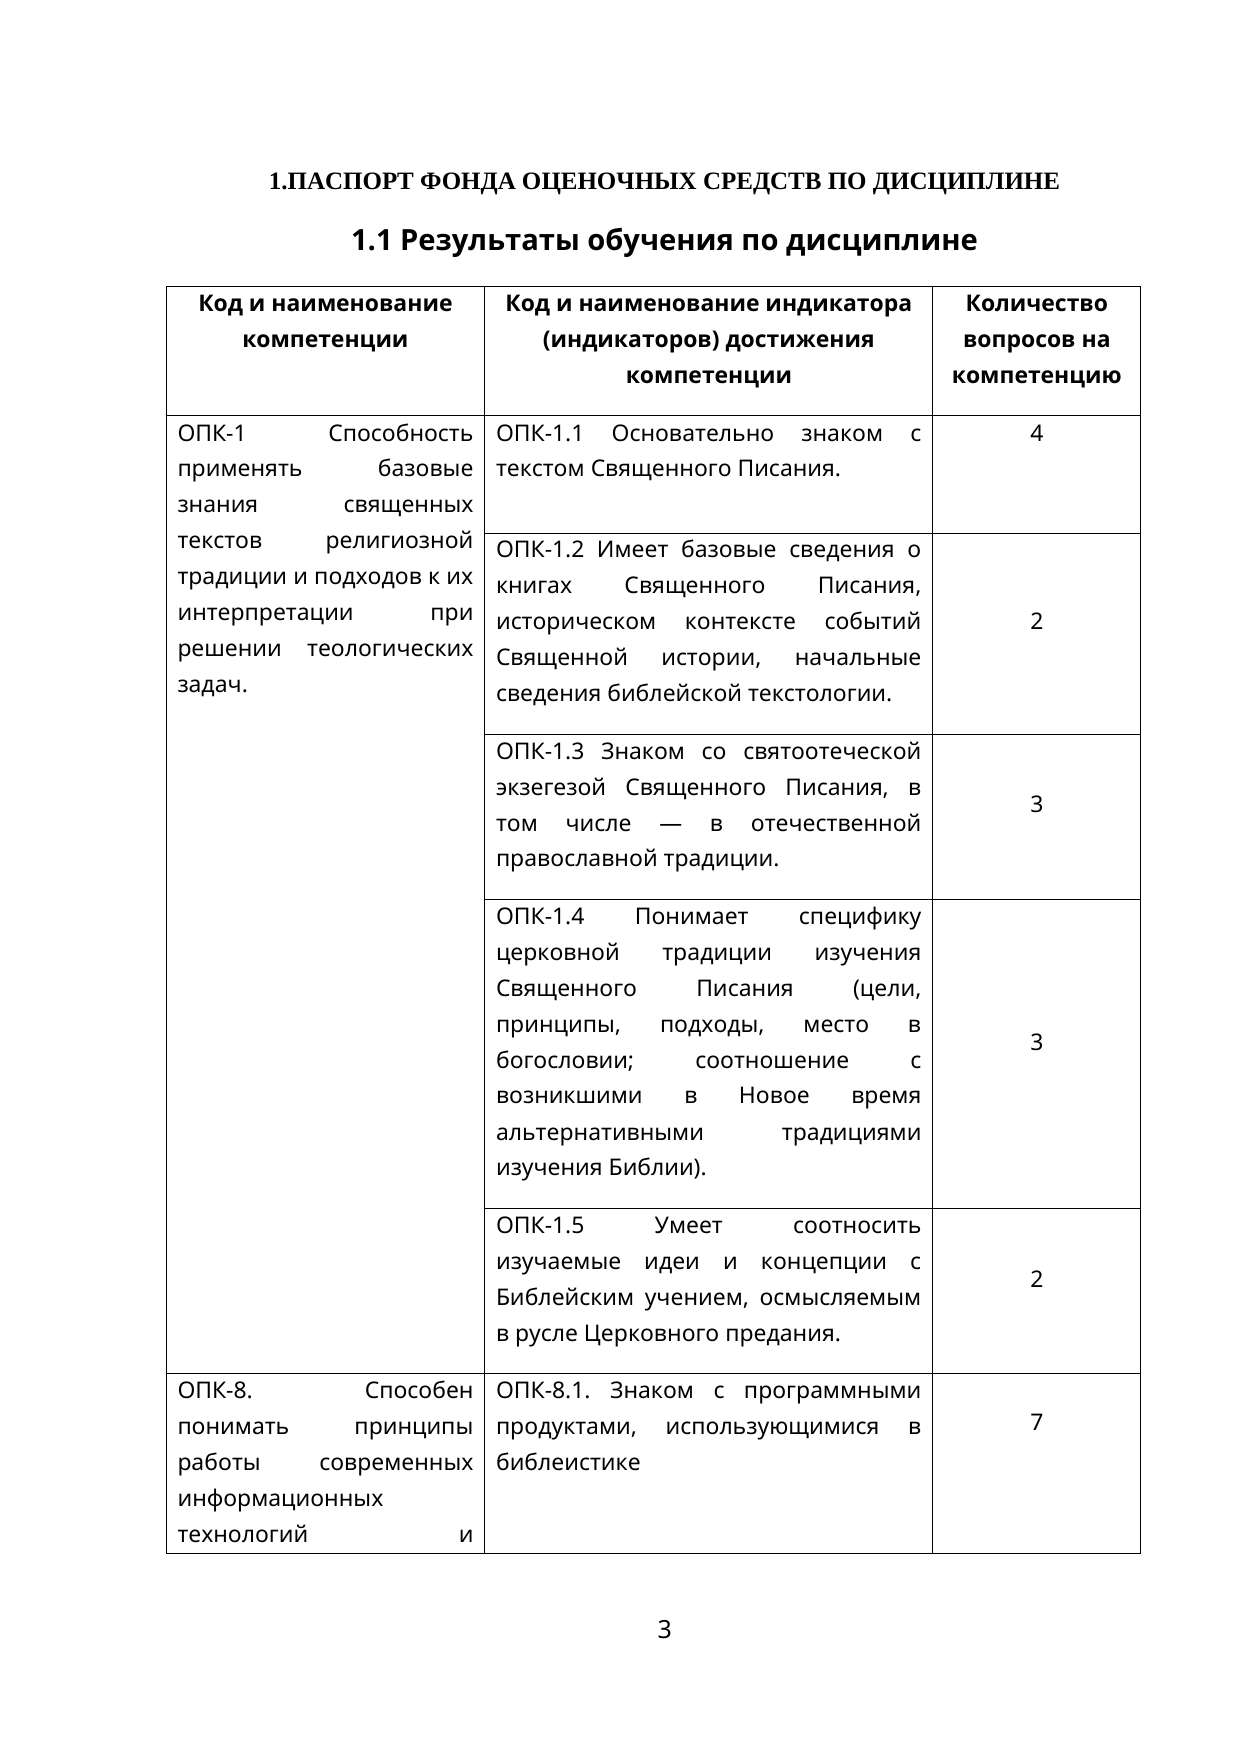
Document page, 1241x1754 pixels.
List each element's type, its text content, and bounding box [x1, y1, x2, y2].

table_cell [167, 1374, 484, 1553]
table_cell ОПК-8.1. Знаком с программными продуктами, использующимися в библеистике [485, 1374, 932, 1553]
table_cell ОПК-1.5 Умеет соотносить изучаемые идеи и концепции с Библейским учением, осмысляемым в русле Церковного предания. [485, 1209, 932, 1373]
table_cell 7 [933, 1374, 1140, 1553]
table_cell 3 [933, 735, 1140, 899]
table_cell ОПК-1.3 Знаком со святоотеческой экзегезой Священного Писания, в том числе — в отечественной православной традиции. [485, 735, 932, 899]
text 1.ПАСПОРТ ФОНДА ОЦЕНОЧНЫХ СРЕДСТВ ПО ДИСЦИПЛИНЕ [177, 166, 1152, 194]
text 1.1 Результаты обучения по дисциплине [177, 220, 1152, 259]
table_cell 4 [933, 416, 1140, 532]
table_cell 2 [933, 534, 1140, 733]
table_cell ОПК-1.4 Понимает специфику церковной традиции изучения Священного Писания (цели, принципы, подходы, место в богословии; соотношение с возникшими в Новое время альтернативными традициями изучения Библии). [485, 900, 932, 1208]
table_cell ОПК-1 Способность применять базовые знания священных текстов религиозной традиции и подходов к их интерпретации при решении теологических задач. [167, 416, 484, 1373]
table_header Код и наименование компетенции [167, 287, 484, 415]
table_header Код и наименование индикатора (индикаторов) достижения компетенции [485, 287, 932, 415]
table_cell ОПК-1.1 Основательно знаком с текстом Священного Писания. [485, 416, 932, 532]
table_cell 3 [933, 900, 1140, 1208]
table_cell 2 [933, 1209, 1140, 1373]
table_cell ОПК-1.2 Имеет базовые сведения о книгах Священного Писания, историческом контексте событий Священной истории, начальные сведения библейской текстологии. [485, 534, 932, 733]
table_header Количество вопросов на компетенцию [933, 287, 1140, 415]
